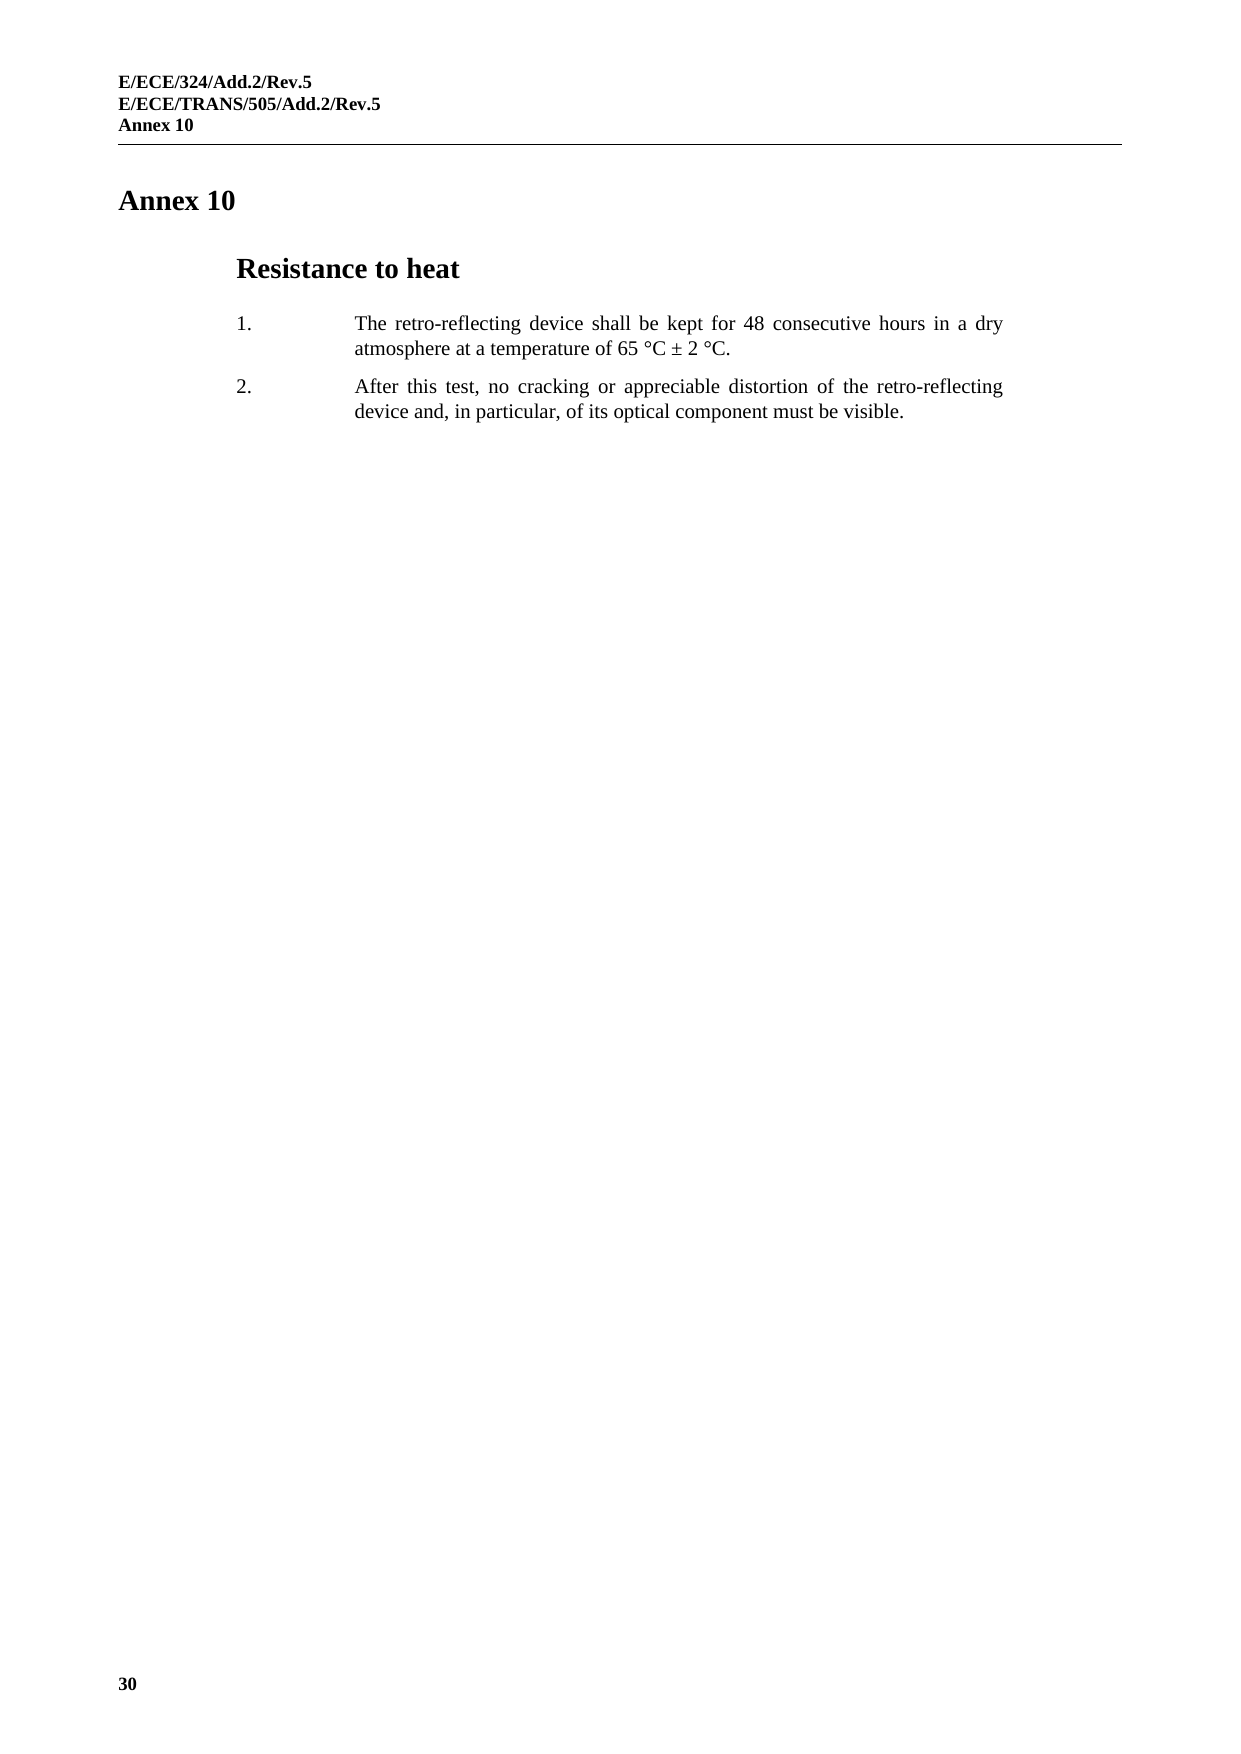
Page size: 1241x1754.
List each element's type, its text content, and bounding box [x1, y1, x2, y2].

text 2. After this test, no cracking or appreciable distortion of the retro-reflecting device and, in particular, of its optical component must be visible. [236, 373, 1004, 423]
text Annex 10 [118, 185, 1004, 216]
text Resistance to heat [118, 254, 1004, 285]
text 1. The retro-reflecting device shall be kept for 48 consecutive hours in a dry atmosphere at a temperature of 65 °C ± 2 °C. [236, 310, 1004, 360]
